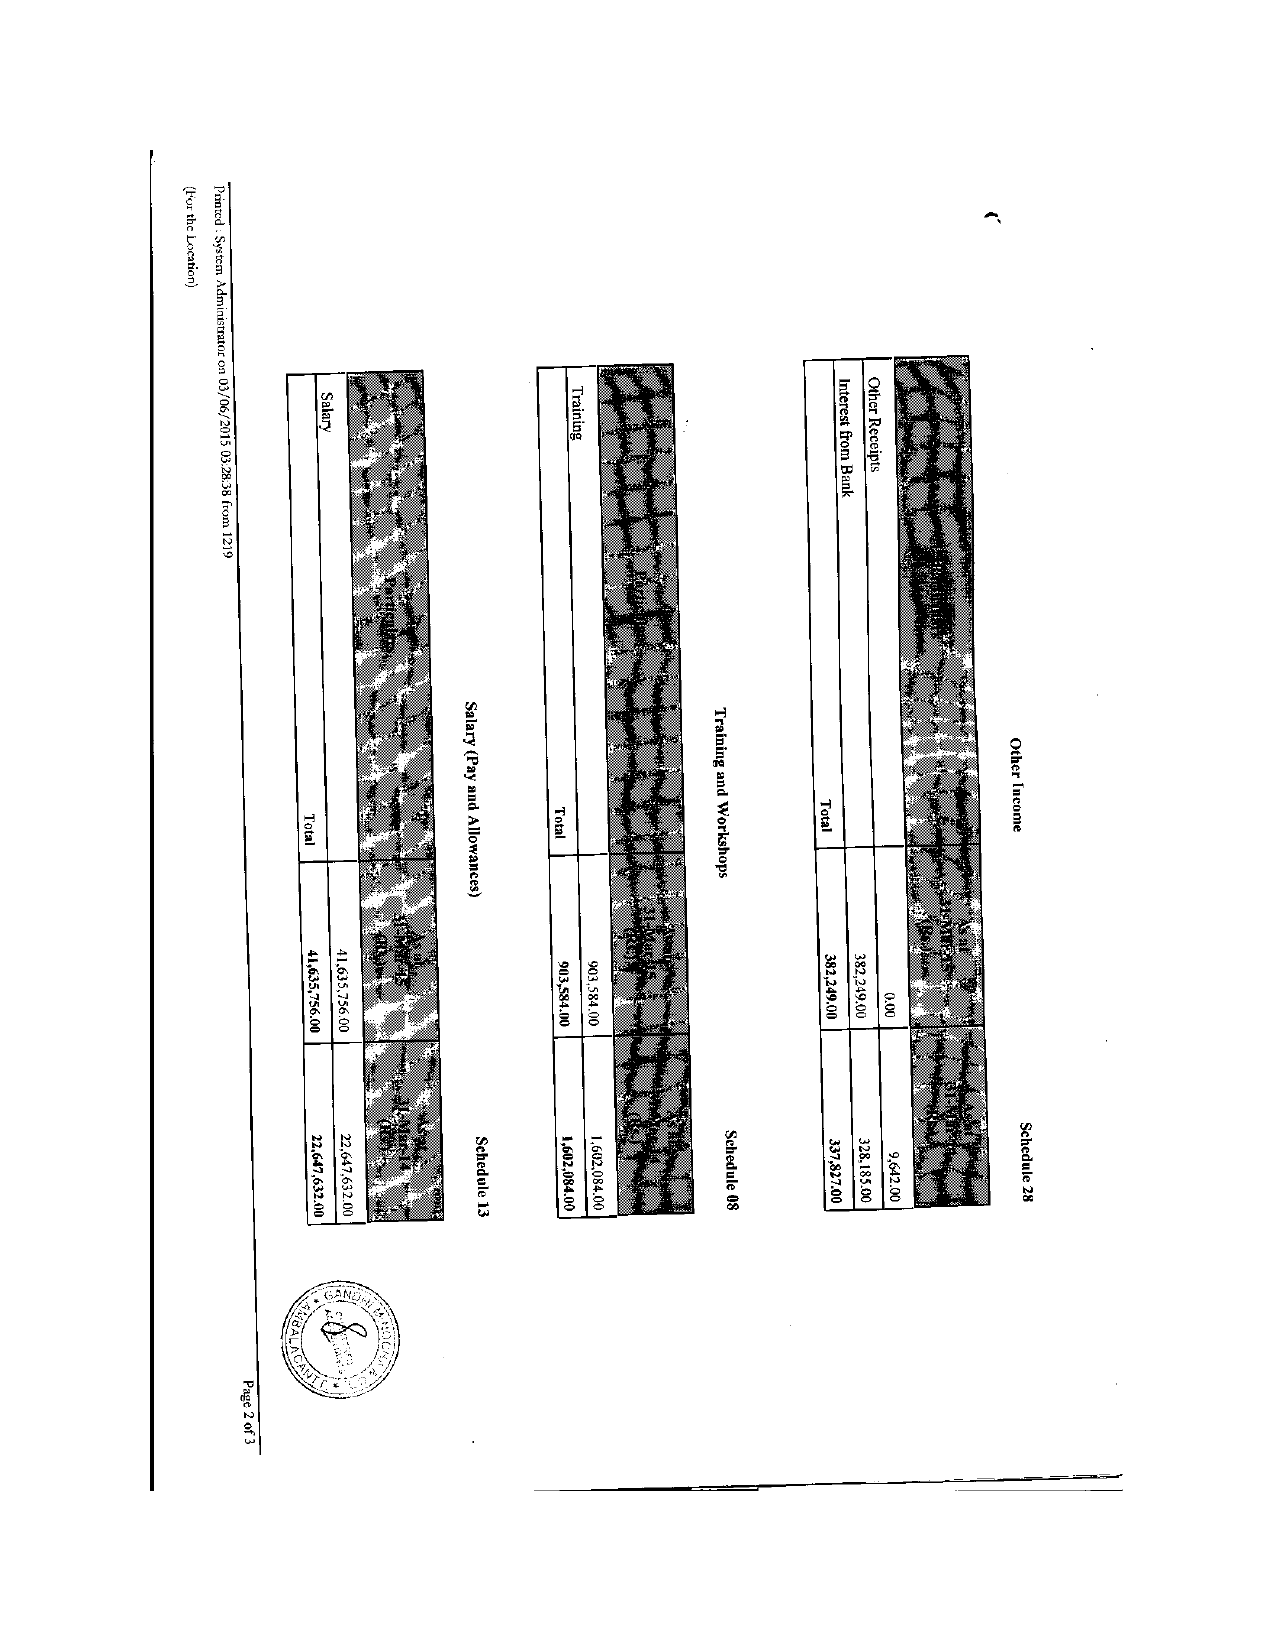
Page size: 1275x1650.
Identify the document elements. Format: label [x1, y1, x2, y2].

picture [150, 150, 1123, 1491]
